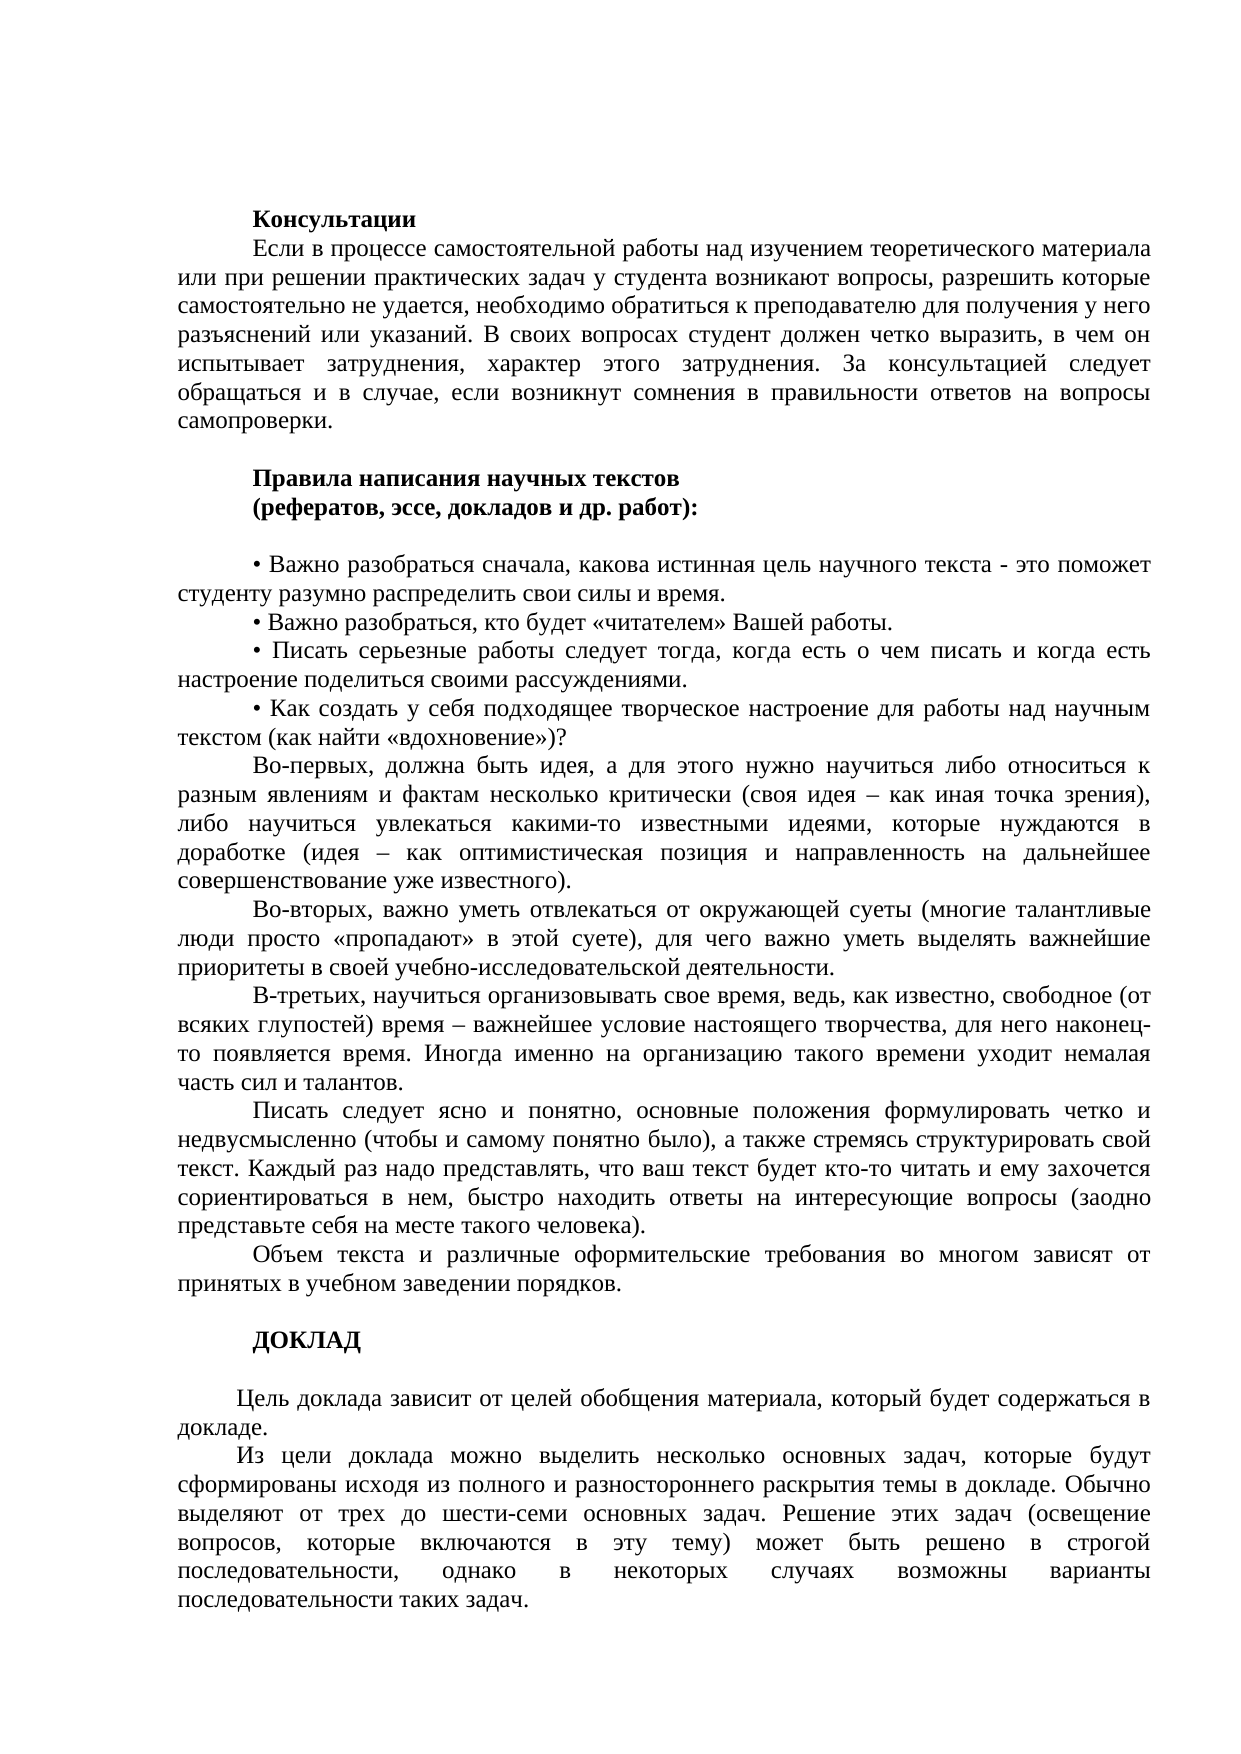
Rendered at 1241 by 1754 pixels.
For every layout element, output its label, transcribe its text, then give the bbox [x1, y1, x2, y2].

text Из цели доклада можно выделить несколько основных задач, которые будут сформированы исходя из полного и разностороннего раскрытия темы в докладе. Обычно выделяют от трех до шести-семи основных задач. Решение этих задач (освещение вопросов, которые включаются в эту тему) может быть решено в строгой последовательности, однако в некоторых случаях возможны варианты последовательности таких задач. [177, 1441, 1152, 1613]
text ДОКЛАД [177, 1326, 1152, 1354]
text (рефератов, эссе, докладов и др. работ): [177, 492, 1152, 521]
text Писать следует ясно и понятно, основные положения формулировать четко и недвусмысленно (чтобы и самому понятно было), а также стремясь структурировать свой текст. Каждый раз надо представлять, что ваш текст будет кто-то читать и ему захочется сориентироваться в нем, быстро находить ответы на интересующие вопросы (заодно представьте себя на месте такого человека). [177, 1096, 1152, 1239]
text Цель доклада зависит от целей обобщения материала, который будет содержаться в докладе. [177, 1383, 1152, 1441]
text • Как создать у себя подходящее творческое настроение для работы над научным текстом (как найти «вдохновение»)? [177, 693, 1152, 751]
text • Важно разобраться сначала, какова истинная цель научного текста - это поможет студенту разумно распределить свои силы и время. [177, 549, 1152, 607]
text • Писать серьезные работы следует тогда, когда есть о чем писать и когда есть настроение поделиться своими рассуждениями. [177, 636, 1152, 693]
text Правила написания научных текстов [177, 463, 1152, 492]
text Во-первых, должна быть идея, а для этого нужно научиться либо относиться к разным явлениям и фактам несколько критически (своя идея – как иная точка зрения), либо научиться увлекаться какими-то известными идеями, которые нуждаются в доработке (идея – как оптимистическая позиция и направленность на дальнейшее совершенствование уже известного). [177, 751, 1152, 894]
text Объем текста и различные оформительские требования во многом зависят от принятых в учебном заведении порядков. [177, 1239, 1152, 1297]
text Если в процессе самостоятельной работы над изучением теоретического материала или при решении практических задач у студента возникают вопросы, разрешить которые самостоятельно не удается, необходимо обратиться к преподавателю для получения у него разъяснений или указаний. В своих вопросах студент должен четко выразить, в чем он испытывает затруднения, характер этого затруднения. За консультацией следует обращаться и в случае, если возникнут сомнения в правильности ответов на вопросы самопроверки. [177, 233, 1152, 434]
text Во-вторых, важно уметь отвлекаться от окружающей суеты (многие талантливые люди просто «пропадают» в этой суете), для чего важно уметь выделять важнейшие приоритеты в своей учебно-исследовательской деятельности. [177, 894, 1152, 981]
text • Важно разобраться, кто будет «читателем» Вашей работы. [177, 607, 1152, 636]
text В-третьих, научиться организовывать свое время, ведь, как известно, свободное (от всяких глупостей) время – важнейшее условие настоящего творчества, для него наконец-то появляется время. Иногда именно на организацию такого времени уходит немалая часть сил и талантов. [177, 981, 1152, 1096]
text Консультации [177, 204, 1152, 233]
